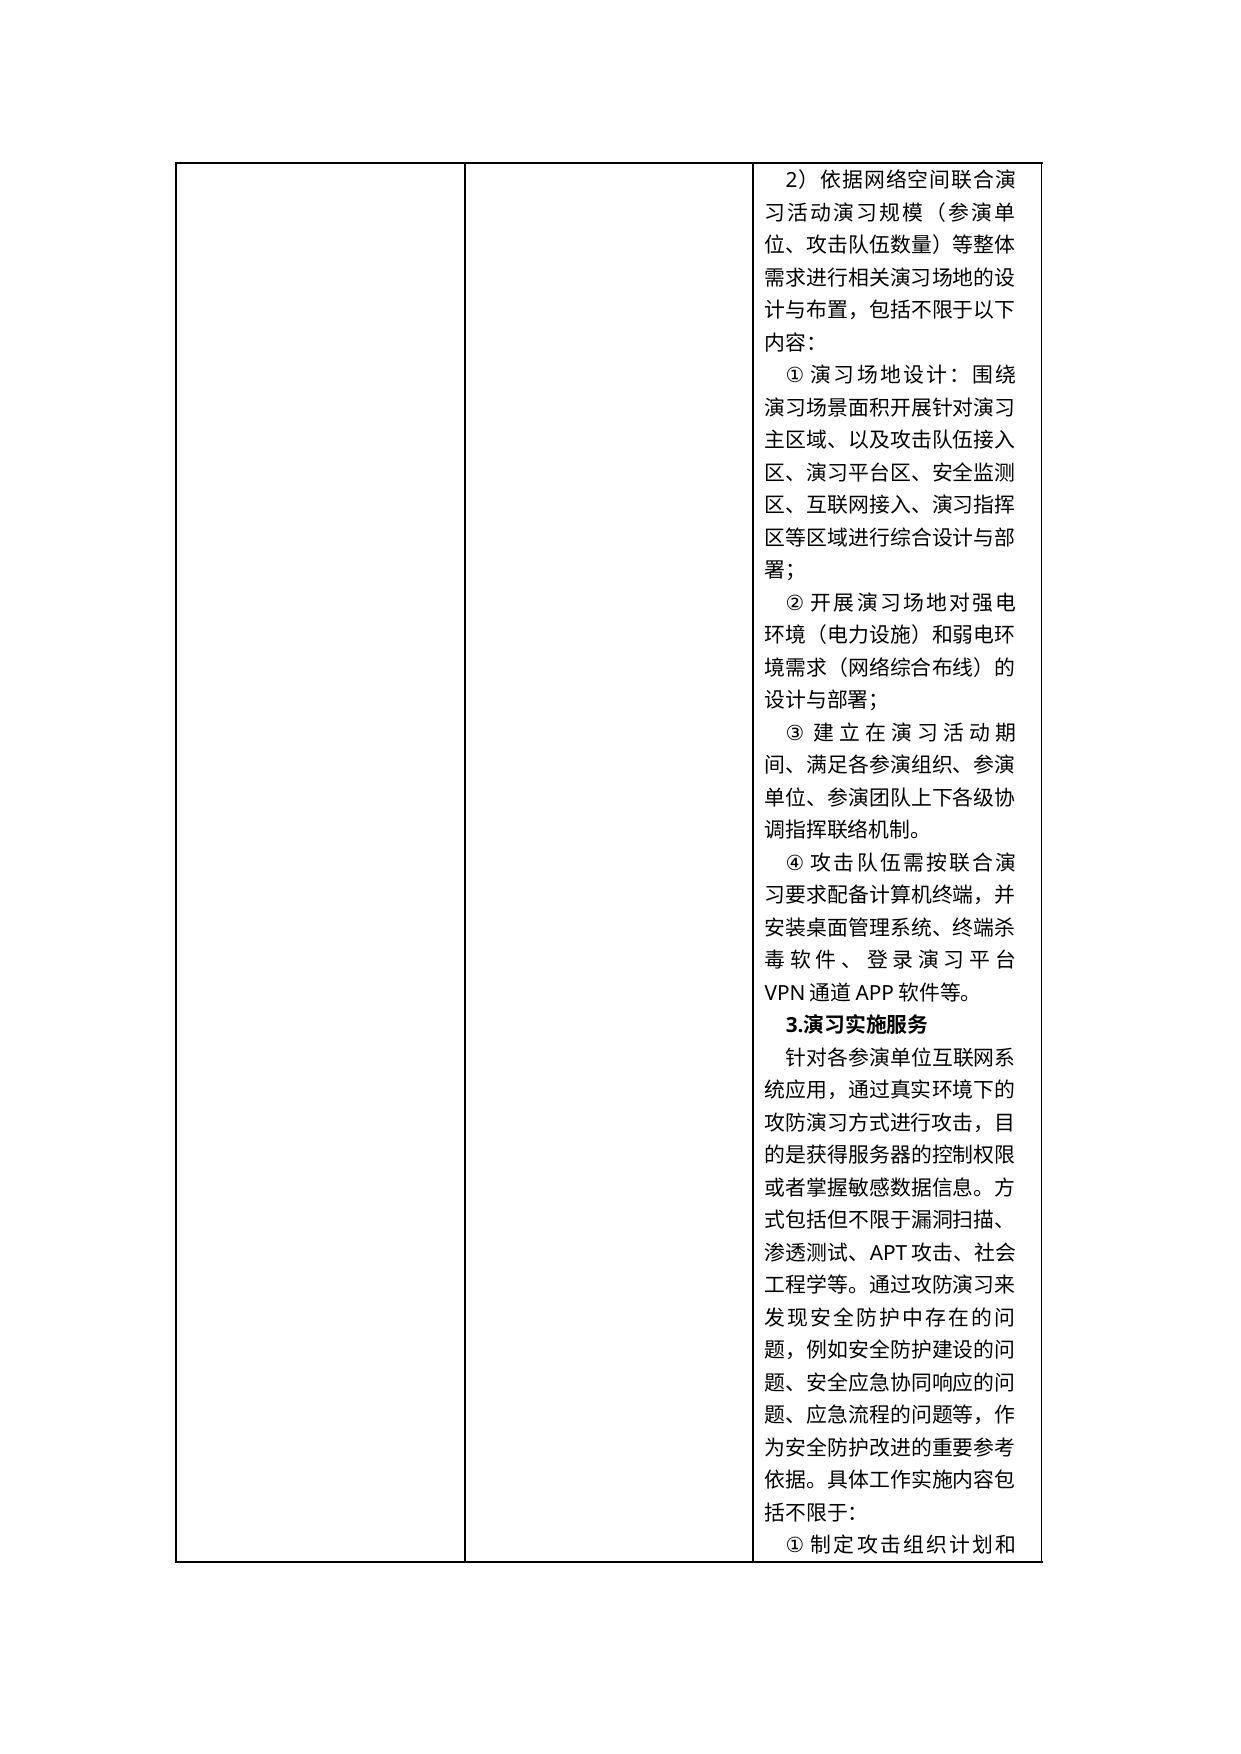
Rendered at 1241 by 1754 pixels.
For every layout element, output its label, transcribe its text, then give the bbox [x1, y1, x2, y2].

table_cell [466, 164, 752, 1561]
table_cell 1 [177, 164, 464, 1561]
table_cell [754, 164, 1041, 1561]
